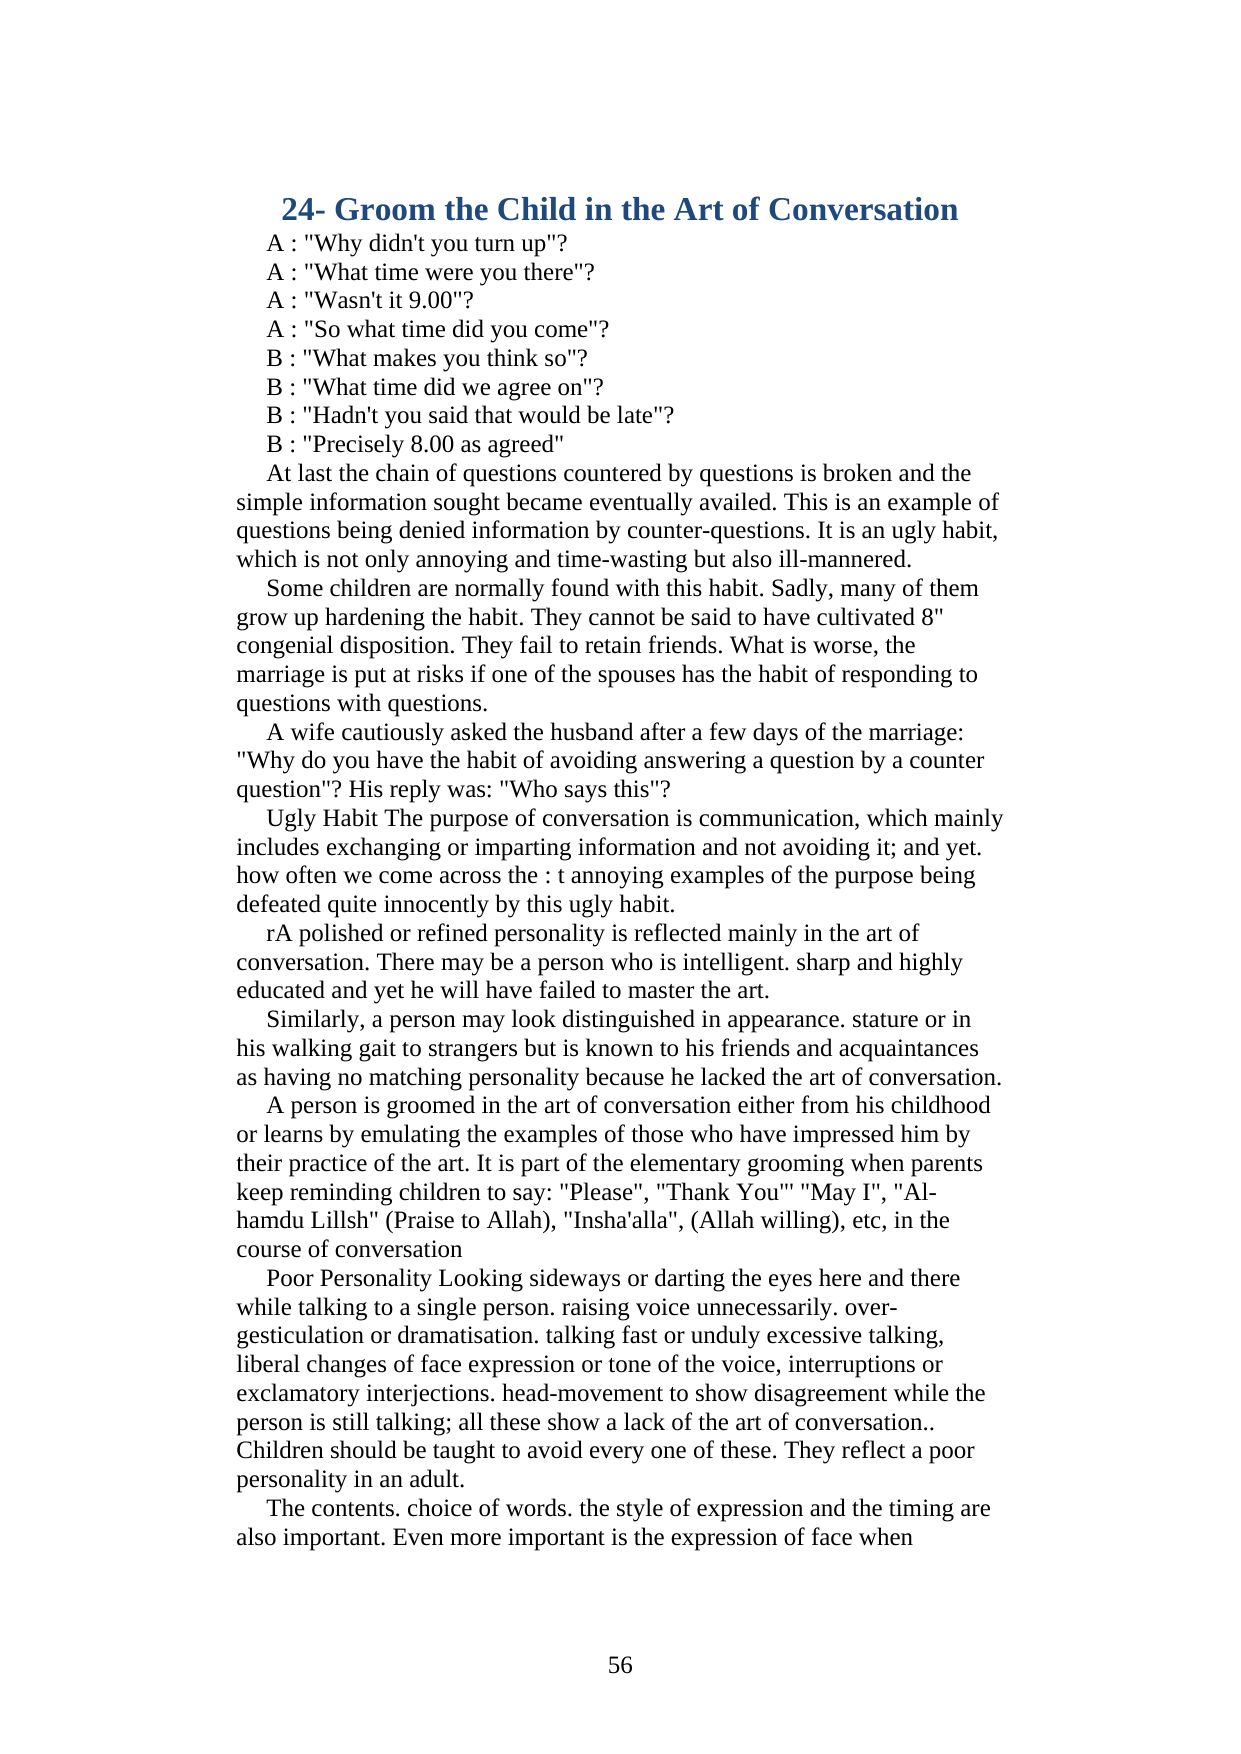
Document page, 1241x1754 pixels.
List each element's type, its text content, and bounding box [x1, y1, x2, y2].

text Some children are normally found with this habit. Sadly, many of them grow up hardening the habit. They cannot be said to have cultivated 8" congenial disposition. They fail to retain friends. What is worse, the marriage is put at risks if one of the spouses has the habit of responding to questions with questions. [236, 573, 1004, 717]
text B : "What time did we agree on"? [236, 372, 1004, 401]
text A : "Wasn't it 9.00"? [236, 286, 1004, 314]
text rA polished or refined personality is reflected mainly in the art of conversation. There may be a person who is intelligent. sharp and highly educated and yet he will have failed to master the art. [236, 918, 1004, 1004]
text At last the chain of questions countered by questions is broken and the simple information sought became eventually availed. This is an example of questions being denied information by counter-questions. It is an ugly habit, which is not only annoying and time-wasting but also ill-mannered. [236, 458, 1004, 573]
text A : "Why didn't you turn up"? [236, 228, 1004, 257]
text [236, 1493, 1004, 1551]
text B : "Hadn't you said that would be late"? [236, 401, 1004, 429]
text B : "What makes you think so"? [236, 343, 1004, 372]
text Similarly, a person may look distinguished in appearance. stature or in his walking gait to strangers but is known to his friends and acquaintances as having no matching personality because he lacked the art of conversation. [236, 1004, 1004, 1091]
text A : "What time were you there"? [236, 257, 1004, 286]
text A person is groomed in the art of conversation either from his childhood or learns by emulating the examples of those who have impressed him by their practice of the art. It is part of the elementary grooming when parents keep reminding children to say: "Please", "Thank You"' "May I", "Al-hamdu Lillsh" (Praise to Allah), "Insha'alla", (Allah willing), etc, in the course of conversation [236, 1091, 1004, 1263]
text A : "So what time did you come"? [236, 314, 1004, 343]
text Poor Personality Looking sideways or darting the eyes here and there while talking to a single person. raising voice unnecessarily. over-gesticulation or dramatisation. talking fast or unduly excessive talking, liberal changes of face expression or tone of the voice, interruptions or exclamatory interjections. head-movement to show disagreement while the person is still talking; all these show a lack of the art of conversation.. Children should be taught to avoid every one of these. They reflect a poor personality in an adult. [236, 1263, 1004, 1493]
text B : "Precisely 8.00 as agreed" [236, 429, 1004, 458]
subtitle 24- Groom the Child in the Art of Conversation [236, 190, 1004, 228]
text A wife cautiously asked the husband after a few days of the marriage: "Why do you have the habit of avoiding answering a question by a counter question"? His reply was: "Who says this"? [236, 717, 1004, 803]
text Ugly Habit The purpose of conversation is communication, which mainly includes exchanging or imparting information and not avoiding it; and yet. how often we come across the : t annoying examples of the purpose being defeated quite innocently by this ugly habit. [236, 803, 1004, 918]
